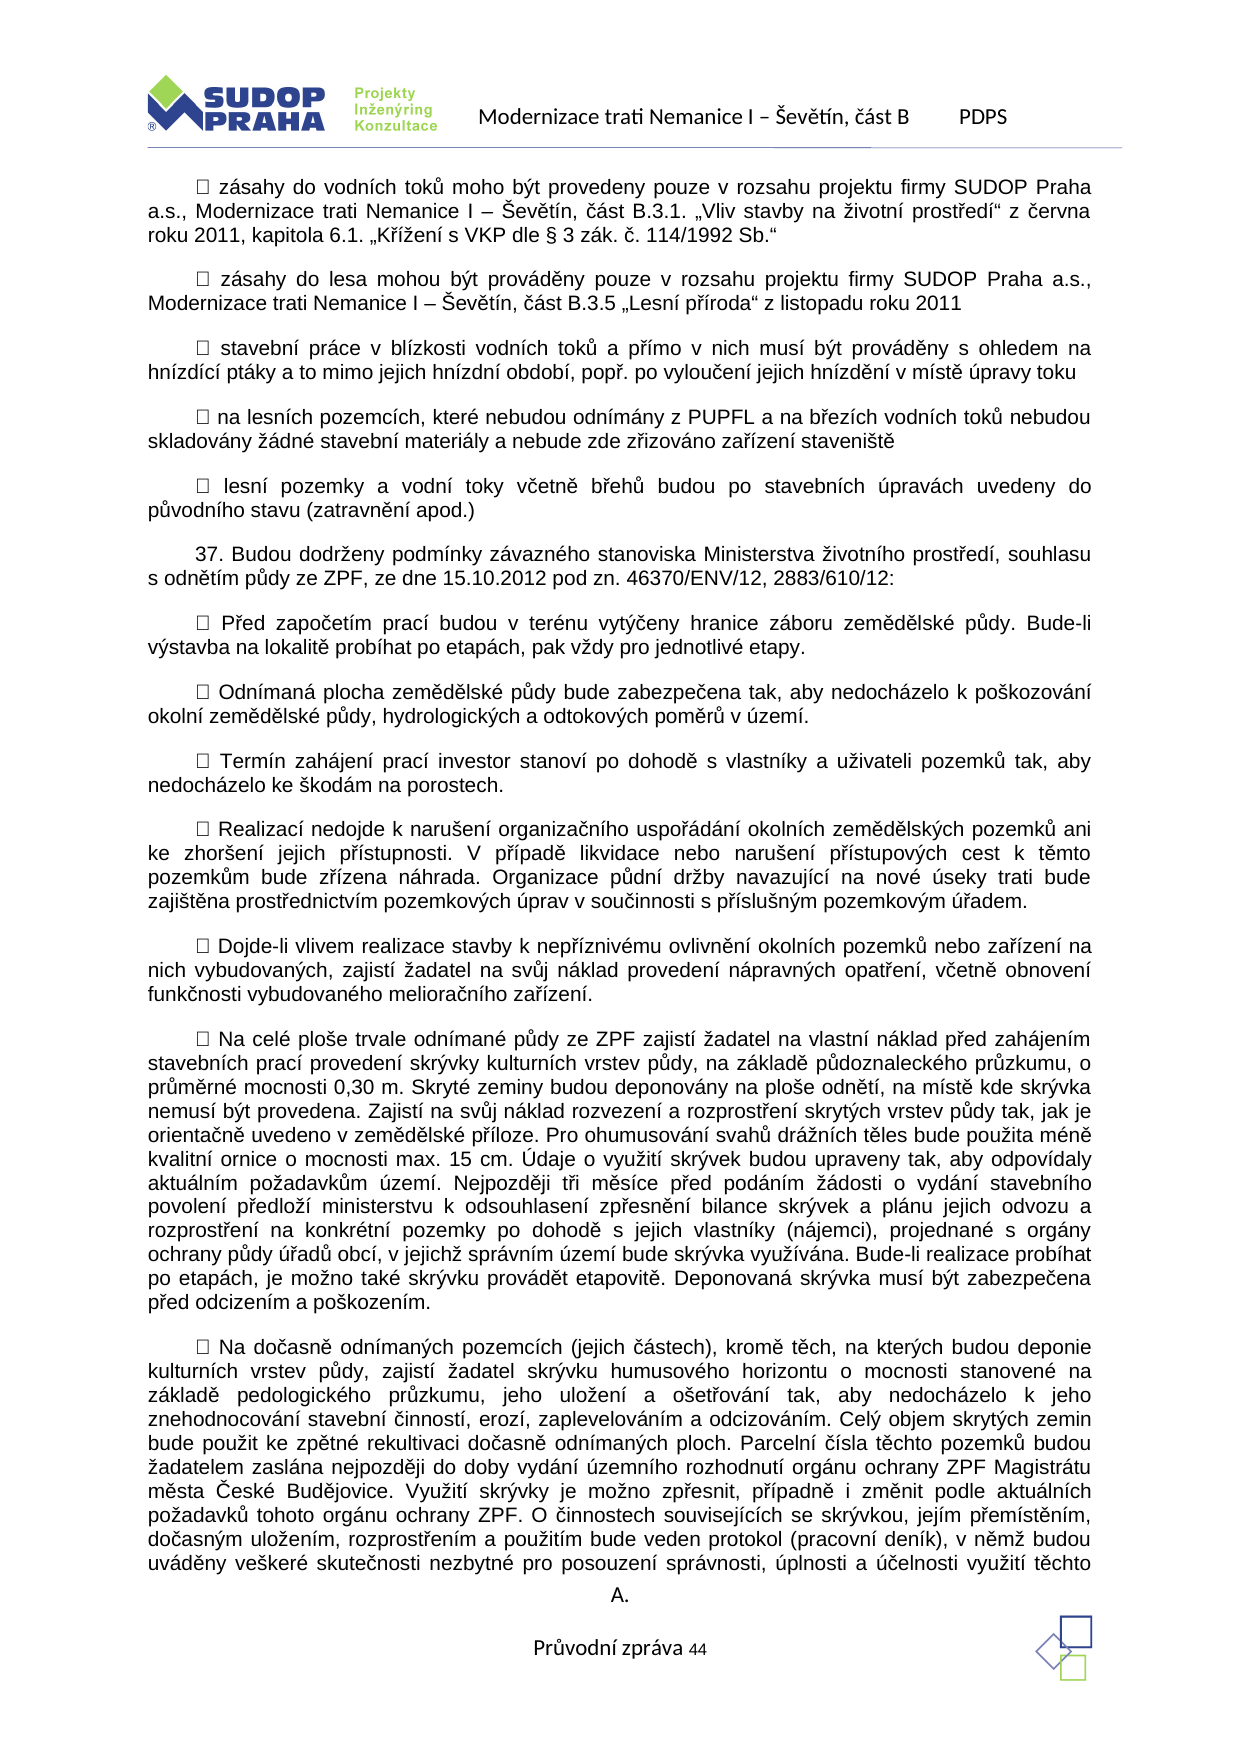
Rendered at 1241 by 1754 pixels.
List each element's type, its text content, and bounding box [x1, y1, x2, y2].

picture [1034, 1615, 1093, 1681]
text  Termín zahájení prací investor stanoví po dohodě s vlastníky a uživateli pozemků tak, aby nedocházelo ke škodám na porostech. [148, 748, 1093, 796]
text 37. Budou dodrženy podmínky závazného stanoviska Ministerstva životního prostředí, souhlasu s odnětím půdy ze ZPF, ze dne 15.10.2012 pod zn. 46370/ENV/12, 2883/610/12: [148, 542, 1093, 590]
text  Na celé ploše trvale odnímané půdy ze ZPF zajistí žadatel na vlastní náklad před zahájením stavebních prací provedení skrývky kulturních vrstev půdy, na základě půdoznaleckého průzkumu, o průměrné mocnosti 0,30 m. Skryté zeminy budou deponovány na ploše odnětí, na místě kde skrývka nemusí být provedena. Zajistí na svůj náklad rozvezení a rozprostření skrytých vrstev půdy tak, jak je orientačně uvedeno v zemědělské příloze. Pro ohumusování svahů drážních těles bude použita méně kvalitní ornice o mocnosti max. 15 cm. Údaje o využití skrývek budou upraveny tak, aby odpovídaly aktuálním požadavkům území. Nejpozději tři měsíce před podáním žádosti o vydání stavebního povolení předloží ministerstvu k odsouhlasení zpřesnění bilance skrývek a plánu jejich odvozu a rozprostření na konkrétní pozemky po dohodě s jejich vlastníky (nájemci), projednané s orgány ochrany půdy úřadů obcí, v jejichž správním území bude skrývka využívána. Bude-li realizace probíhat po etapách, je možno také skrývku provádět etapovitě. Deponovaná skrývka musí být zabezpečena před odcizením a poškozením. [148, 1027, 1093, 1314]
text  zásahy do lesa mohou být prováděny pouze v rozsahu projektu firmy SUDOP Praha a.s., Modernizace trati Nemanice I – Ševětín, část B.3.5 „Lesní příroda“ z listopadu roku 2011 [148, 267, 1093, 315]
text  Před započetím prací budou v terénu vytýčeny hranice záboru zemědělské půdy. Bude-li výstavba na lokalitě probíhat po etapách, pak vždy pro jednotlivé etapy. [148, 611, 1093, 659]
text  na lesních pozemcích, které nebudou odnímány z PUPFL a na březích vodních toků nebudou skladovány žádné stavební materiály a nebude zde zřizováno zařízení staveniště [148, 405, 1093, 453]
text  lesní pozemky a vodní toky včetně břehů budou po stavebních úpravách uvedeny do původního stavu (zatravnění apod.) [148, 473, 1093, 521]
text  zásahy do vodních toků moho být provedeny pouze v rozsahu projektu firmy SUDOP Praha a.s., Modernizace trati Nemanice I – Ševětín, část B.3.1. „Vliv stavby na životní prostředí“ z června roku 2011, kapitola 6.1. „Křížení s VKP dle § 3 zák. č. 114/1992 Sb.“ [148, 174, 1093, 246]
text  Odnímaná plocha zemědělské půdy bude zabezpečena tak, aby nedocházelo k poškozování okolní zemědělské půdy, hydrologických a odtokových poměrů v území. [148, 680, 1093, 728]
text  stavební práce v blízkosti vodních toků a přímo v nich musí být prováděny s ohledem na hnízdící ptáky a to mimo jejich hnízdní období, popř. po vyloučení jejich hnízdění v místě úpravy toku [148, 336, 1093, 384]
picture [147, 74, 445, 135]
text  Realizací nedojde k narušení organizačního uspořádání okolních zemědělských pozemků ani ke zhoršení jejich přístupnosti. V případě likvidace nebo narušení přístupových cest k těmto pozemkům bude zřízena náhrada. Organizace půdní držby navazující na nové úseky trati bude zajištěna prostřednictvím pozemkových úprav v součinnosti s příslušným pozemkovým úřadem. [148, 817, 1093, 913]
text  Dojde-li vlivem realizace stavby k nepříznivému ovlivnění okolních pozemků nebo zařízení na nich vybudovaných, zajistí žadatel na svůj náklad provedení nápravných opatření, včetně obnovení funkčnosti vybudovaného melioračního zařízení. [148, 934, 1093, 1006]
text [148, 1335, 1093, 1574]
